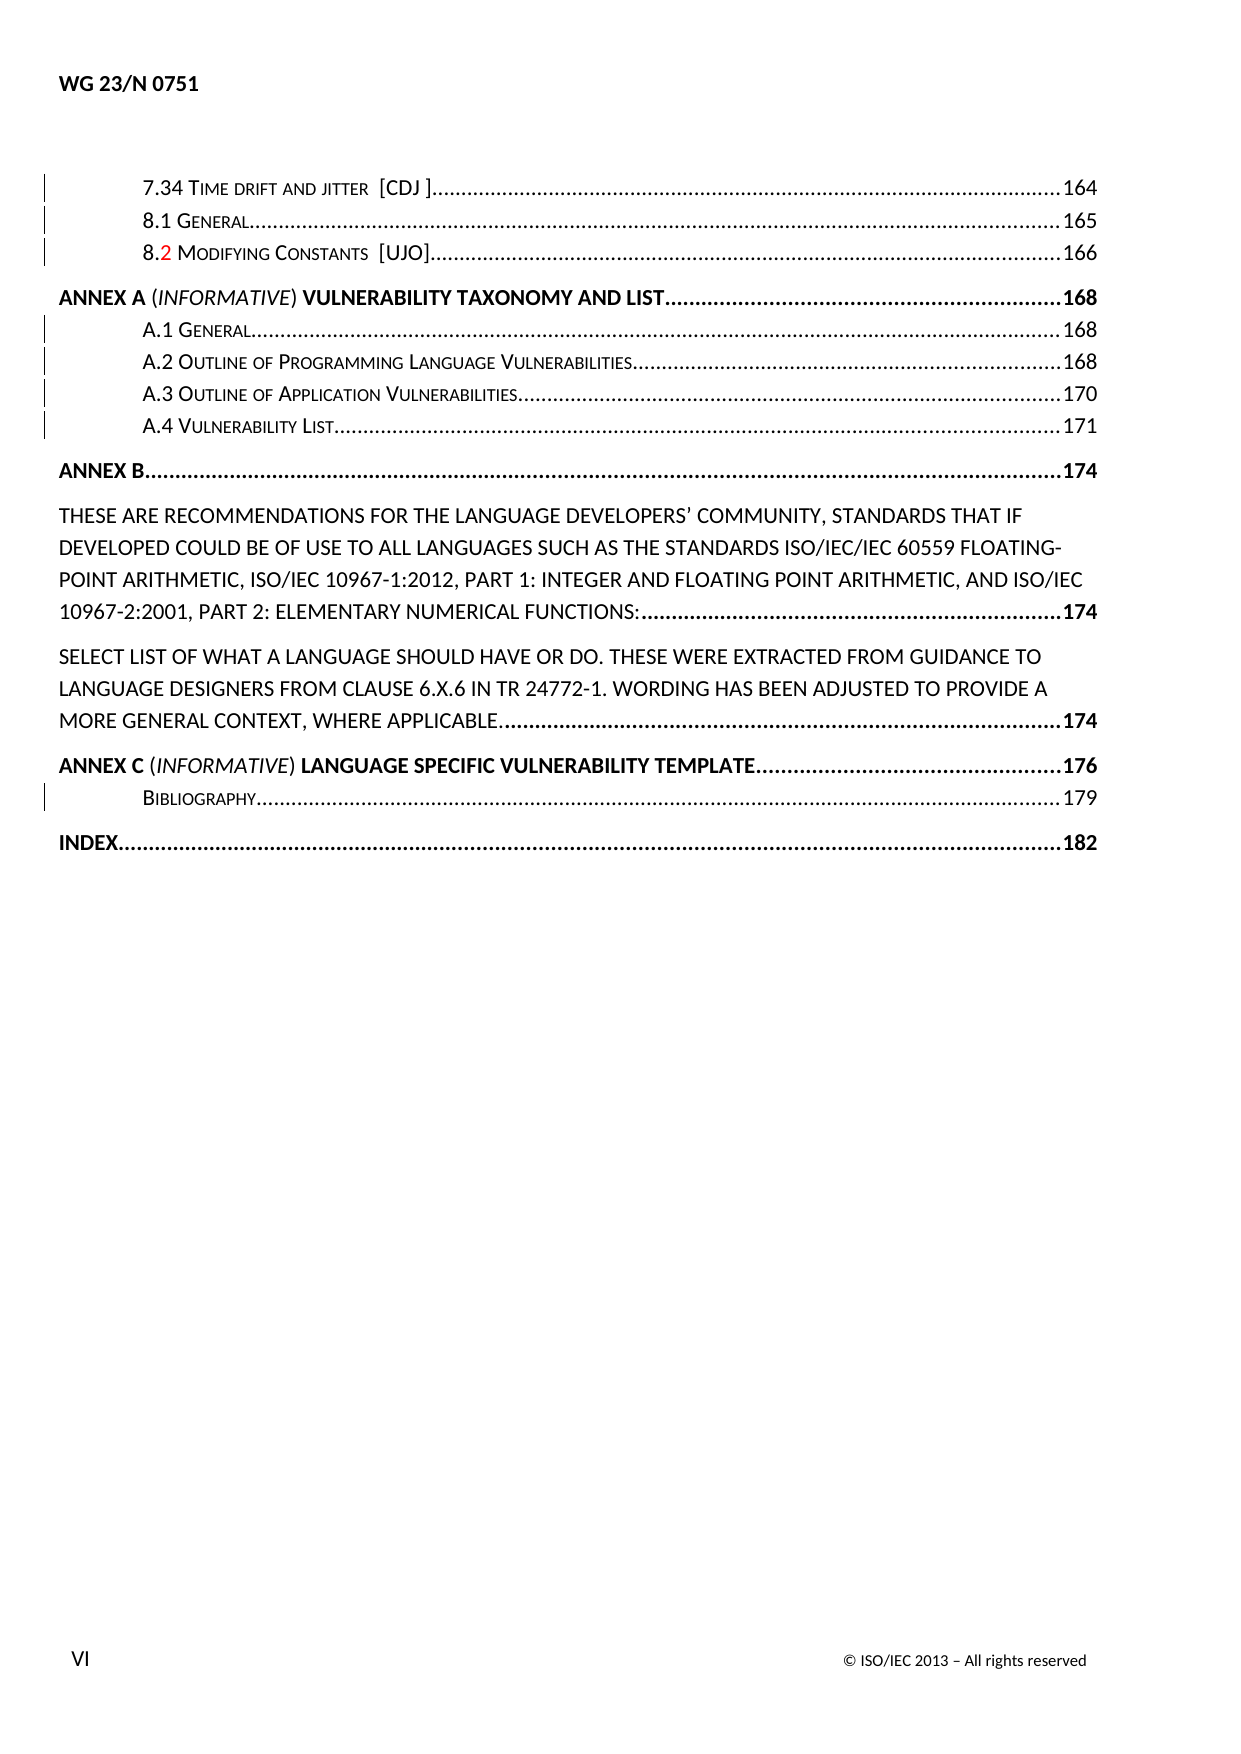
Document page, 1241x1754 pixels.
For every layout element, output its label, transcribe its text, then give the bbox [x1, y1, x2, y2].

text Index 182 [58, 828, 1099, 856]
text A.3 Outline of Application Vulnerabilities 170 [142, 379, 1099, 407]
text Bibliography 179 [142, 783, 1099, 811]
text 8.1 General 165 [142, 206, 1099, 234]
text 8.2 Modifying Constants [UJO] 166 [142, 238, 1099, 266]
text A.2 Outline of Programming Language Vulnerabilities 168 [142, 347, 1099, 375]
text Select list of what a language should have or do. These were extracted from guidance to language designers from clause 6.X.6 in TR 24772-1. Wording has been adjusted to provide a more general context, where applicable. 174 [58, 642, 1099, 734]
text Annex B 174 [58, 456, 1099, 484]
text Annex A (informative) Vulnerability Taxonomy and List 168 [58, 283, 1099, 311]
text These are recommendations for the language developers’ community, standards that if developed could be of use to all languages such as the standards ISO/IEC/IEC 60559 Floating-Point arithmetic, ISO/IEC 10967-1:2012, Part 1: Integer and floating point arithmetic, and ISO/IEC 10967-2:2001, Part 2: Elementary numerical functions: 174 [58, 501, 1099, 625]
text Annex C (informative) Language Specific Vulnerability Template 176 [58, 751, 1099, 779]
text 7.34 Time drift and jitter [CDJ ] 164 [142, 173, 1099, 202]
text A.4 Vulnerability List 171 [142, 411, 1099, 439]
text A.1 General 168 [142, 315, 1099, 343]
